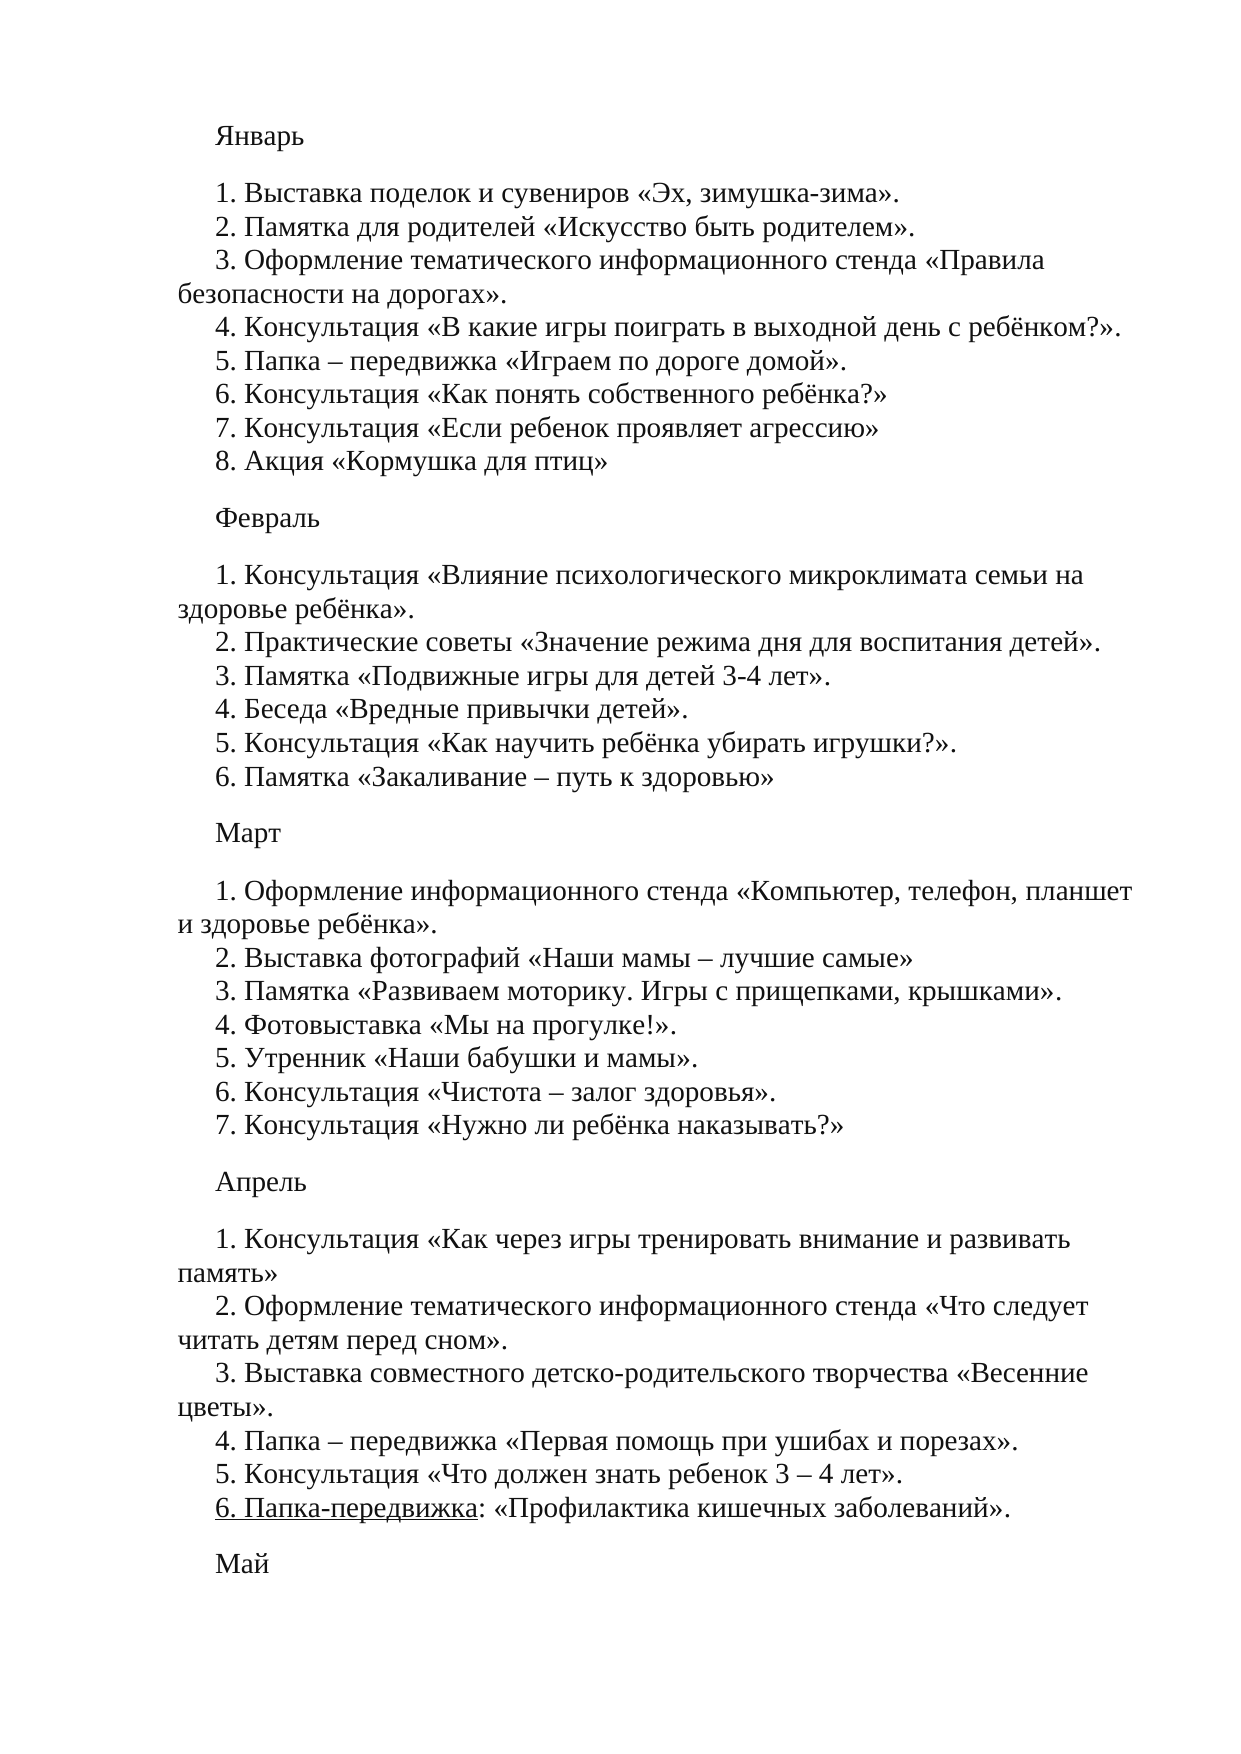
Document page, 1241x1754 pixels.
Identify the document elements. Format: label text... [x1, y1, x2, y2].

text 2. Памятка для родителей «Искусство быть родителем». [177, 209, 1152, 242]
text 3. Оформление тематического информационного стенда «Правила безопасности на дорогах». [177, 242, 1152, 309]
text 3. Памятка «Развиваем моторику. Игры с прищепками, крышками». [177, 973, 1152, 1007]
text Май [177, 1547, 1152, 1580]
text 4. Беседа «Вредные привычки детей». [177, 692, 1152, 725]
text 6. Памятка «Закаливание – путь к здоровью» [177, 759, 1152, 792]
text 4. Папка – передвижка «Первая помощь при ушибах и порезах». [177, 1423, 1152, 1456]
text 1. Консультация «Влияние психологического микроклимата семьи на здоровье ребёнка». [177, 557, 1152, 624]
text 5. Консультация «Как научить ребёнка убирать игрушки?». [177, 725, 1152, 759]
text 4. Фотовыставка «Мы на прогулке!». [177, 1007, 1152, 1040]
text 5. Консультация «Что должен знать ребенок 3 – 4 лет». [177, 1456, 1152, 1490]
text 7. Консультация «Нужно ли ребёнка наказывать?» [177, 1107, 1152, 1141]
text 2. Практические советы «Значение режима дня для воспитания детей». [177, 624, 1152, 658]
text Март [177, 816, 1152, 849]
text 5. Утренник «Наши бабушки и мамы». [177, 1040, 1152, 1074]
text 2. Выставка фотографий «Наши мамы – лучшие самые» [177, 940, 1152, 973]
text 1. Консультация «Как через игры тренировать внимание и развивать память» [177, 1221, 1152, 1288]
text 6. Папка-передвижка: «Профилактика кишечных заболеваний». [177, 1490, 1152, 1523]
text 1. Выставка поделок и сувениров «Эх, зимушка-зима». [177, 175, 1152, 209]
text 5. Папка – передвижка «Играем по дороге домой». [177, 343, 1152, 376]
text 1. Оформление информационного стенда «Компьютер, телефон, планшет и здоровье ребёнка». [177, 873, 1152, 940]
text 3. Памятка «Подвижные игры для детей 3-4 лет». [177, 658, 1152, 692]
text 8. Акция «Кормушка для птиц» [177, 443, 1152, 477]
text Февраль [177, 500, 1152, 534]
text 3. Выставка совместного детско-родительского творчества «Весенние цветы». [177, 1356, 1152, 1423]
text Январь [177, 118, 1152, 152]
text 6. Консультация «Как понять собственного ребёнка?» [177, 376, 1152, 410]
text 2. Оформление тематического информационного стенда «Что следует читать детям перед сном». [177, 1288, 1152, 1356]
text 7. Консультация «Если ребенок проявляет агрессию» [177, 410, 1152, 443]
text 4. Консультация «В какие игры поиграть в выходной день с ребёнком?». [177, 309, 1152, 343]
text 6. Консультация «Чистота – залог здоровья». [177, 1074, 1152, 1107]
text Апрель [177, 1164, 1152, 1198]
